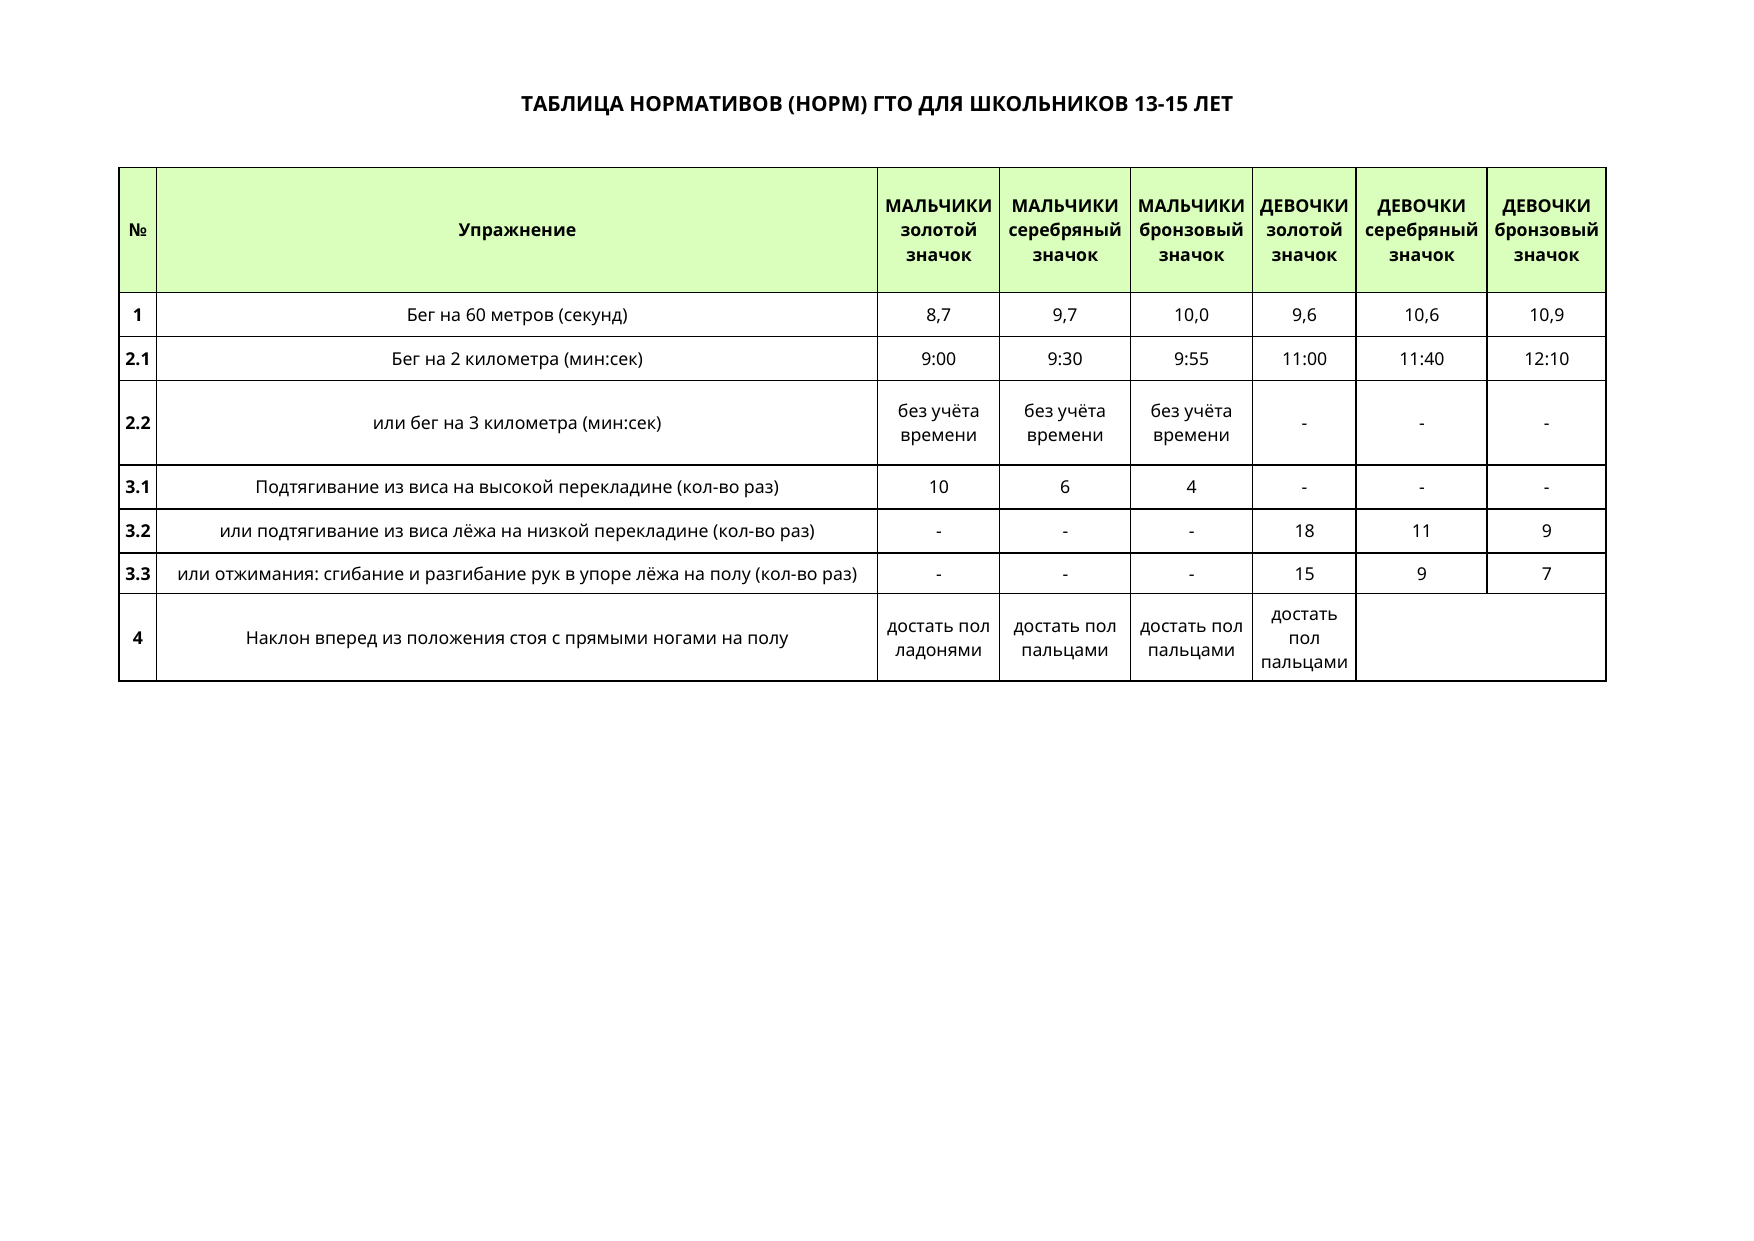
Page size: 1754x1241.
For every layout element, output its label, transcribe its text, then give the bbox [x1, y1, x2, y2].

table_cell или бег на 3 километра (мин:сек) [157, 381, 877, 464]
table_cell - [1131, 510, 1252, 552]
table_cell 9,6 [1253, 293, 1355, 336]
table_cell 18 [1253, 510, 1355, 552]
table_cell - [1357, 381, 1486, 464]
table_cell или подтягивание из виса лёжа на низкой перекладине (кол-во раз) [157, 510, 877, 552]
table_cell 11:40 [1357, 337, 1486, 380]
table_cell 10,9 [1488, 293, 1605, 336]
table_cell 4 [1131, 466, 1252, 508]
table_cell 9:55 [1131, 337, 1252, 380]
table_cell 9:00 [878, 337, 999, 380]
table_cell 11:00 [1253, 337, 1355, 380]
table_cell - [878, 510, 999, 552]
table_cell 1 [120, 293, 156, 336]
table_cell достать пол пальцами [1131, 594, 1252, 680]
table_header МАЛЬЧИКИ серебряный значок [1000, 168, 1130, 292]
table_cell 3.3 [120, 554, 156, 593]
table_header ДЕВОЧКИ серебряный значок [1357, 168, 1486, 292]
table_cell 9:30 [1000, 337, 1130, 380]
table_cell без учёта времени [878, 381, 999, 464]
table_cell - [878, 554, 999, 593]
table_cell 9 [1357, 554, 1486, 593]
table_header МАЛЬЧИКИ золотой значок [878, 168, 999, 292]
table_cell - [1488, 466, 1605, 508]
table_cell без учёта времени [1131, 381, 1252, 464]
table_cell - [1253, 381, 1355, 464]
table_header Упражнение [157, 168, 877, 292]
table_cell 3.1 [120, 466, 156, 508]
table_cell 11 [1357, 510, 1486, 552]
table_header ДЕВОЧКИ бронзовый значок [1488, 168, 1605, 292]
table_cell [1357, 594, 1487, 680]
table_cell 7 [1488, 554, 1605, 593]
table_cell 10 [878, 466, 999, 508]
table_cell - [1357, 466, 1486, 508]
table_cell 2.2 [120, 381, 156, 464]
table_cell Наклон вперед из положения стоя с прямыми ногами на полу [157, 594, 877, 680]
text ТАБЛИЦА НОРМАТИВОВ (НОРМ) ГТО ДЛЯ ШКОЛЬНИКОВ 13-15 ЛЕТ [118, 89, 1636, 117]
table_cell Бег на 2 километра (мин:сек) [157, 337, 877, 380]
table_header МАЛЬЧИКИ бронзовый значок [1131, 168, 1252, 292]
table_cell - [1253, 466, 1355, 508]
table_cell 4 [120, 594, 156, 680]
table_header № [120, 168, 156, 292]
table_cell - [1488, 381, 1605, 464]
table_cell 9,7 [1000, 293, 1130, 336]
table_cell 6 [1000, 466, 1130, 508]
table_cell или отжимания: сгибание и разгибание рук в упоре лёжа на полу (кол-во раз) [157, 554, 877, 593]
table_cell достать пол пальцами [1253, 594, 1355, 680]
table_cell достать пол пальцами [1000, 594, 1130, 680]
table_cell 8,7 [878, 293, 999, 336]
table_cell Подтягивание из виса на высокой перекладине (кол-во раз) [157, 466, 877, 508]
table_cell - [1131, 554, 1252, 593]
table_cell 12:10 [1488, 337, 1605, 380]
table_cell [1487, 594, 1605, 680]
table_cell 2.1 [120, 337, 156, 380]
table_cell Бег на 60 метров (секунд) [157, 293, 877, 336]
table_cell достать пол ладонями [878, 594, 999, 680]
table_cell 10,6 [1357, 293, 1486, 336]
table_cell 15 [1253, 554, 1355, 593]
table_cell - [1000, 510, 1130, 552]
table_cell без учёта времени [1000, 381, 1130, 464]
table_header ДЕВОЧКИ золотой значок [1253, 168, 1355, 292]
table_cell 3.2 [120, 510, 156, 552]
table_cell - [1000, 554, 1130, 593]
table_cell 9 [1488, 510, 1605, 552]
table_cell 10,0 [1131, 293, 1252, 336]
